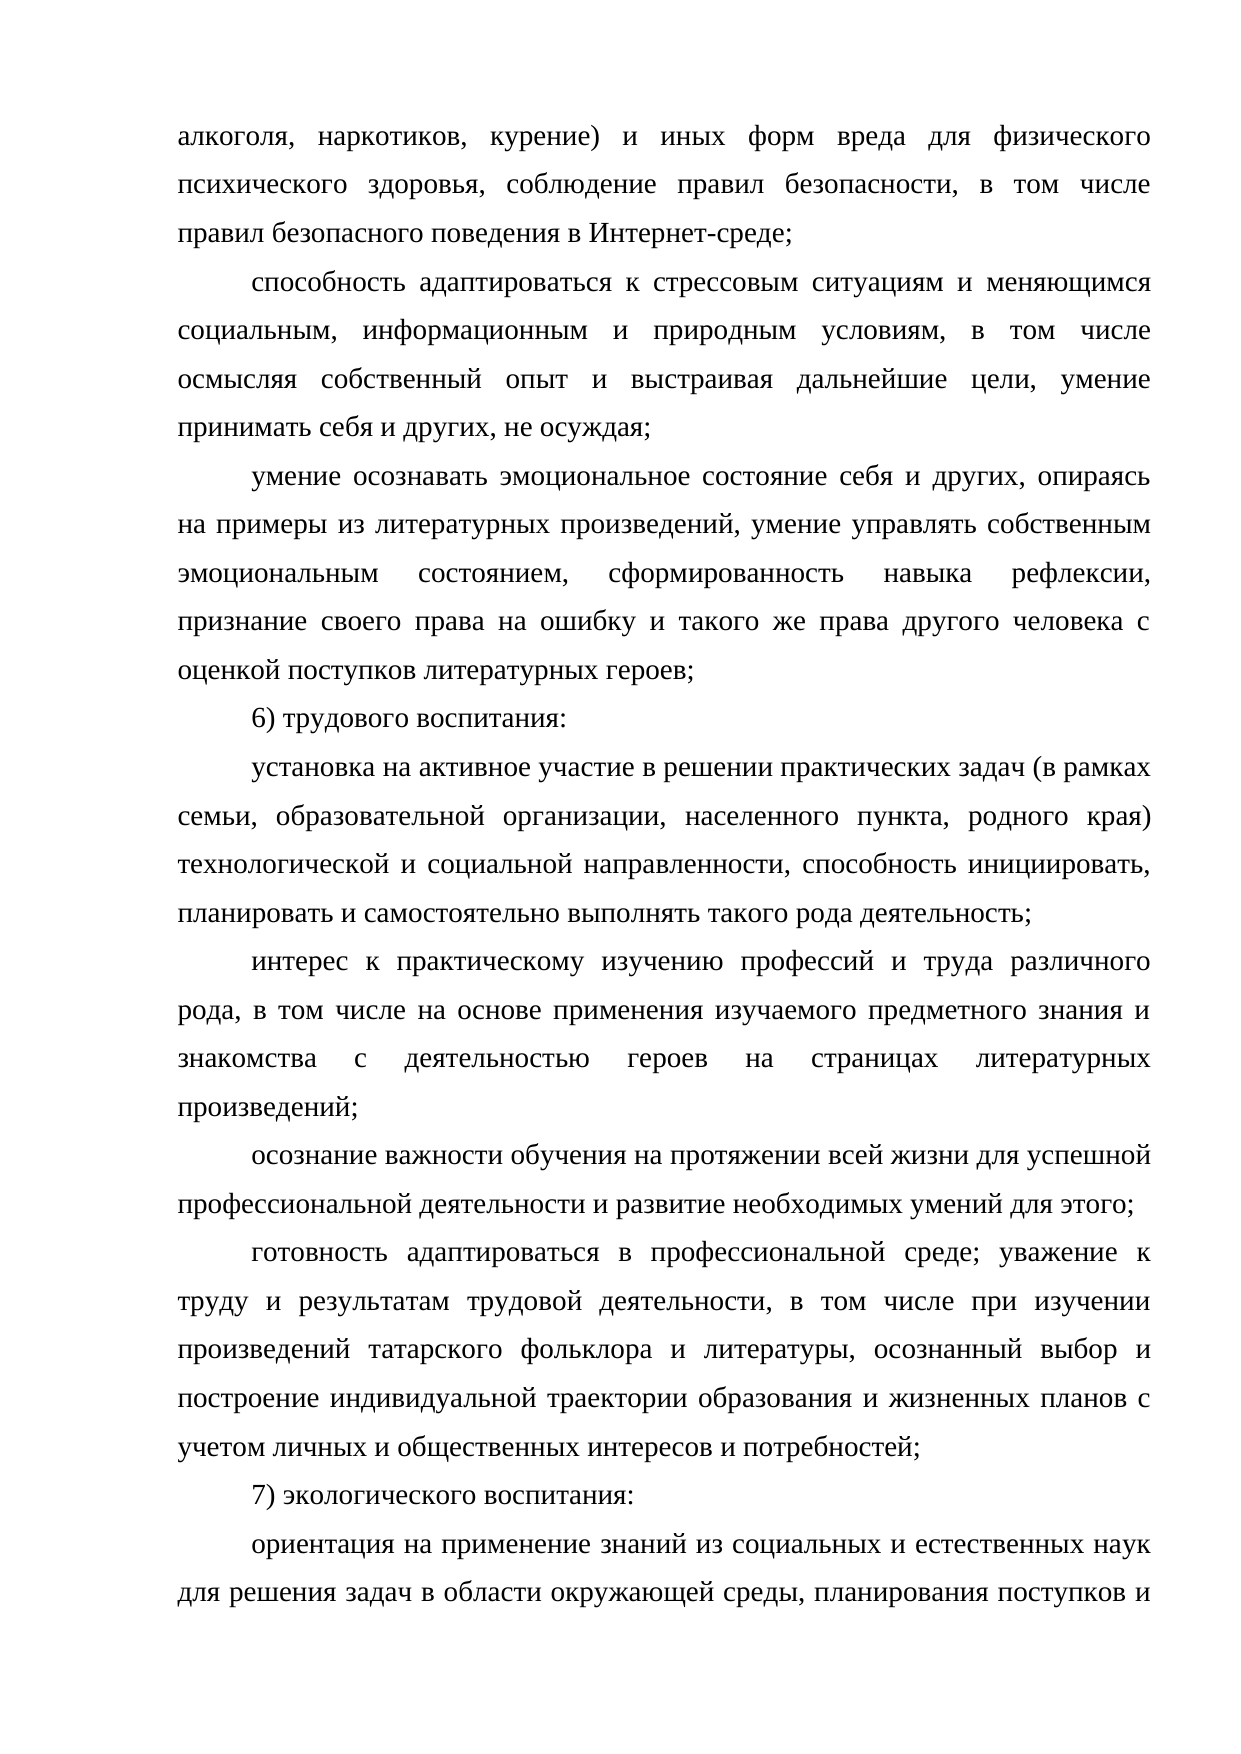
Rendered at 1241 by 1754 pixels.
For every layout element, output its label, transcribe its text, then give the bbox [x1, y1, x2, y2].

text 7) экологического воспитания: [177, 1477, 1152, 1511]
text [177, 1526, 1152, 1608]
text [177, 118, 1152, 249]
text интерес к практическому изучению профессий и труда различного рода, в том числе на основе применения изучаемого предметного знания и знакомства с деятельностью героев на страницах литературных произведений; [177, 943, 1152, 1122]
text установка на активное участие в решении практических задач (в рамках семьи, образовательной организации, населенного пункта, родного края) технологической и социальной направленности, способность инициировать, планировать и самостоятельно выполнять такого рода деятельность; [177, 749, 1152, 928]
text готовность адаптироваться в профессиональной среде; уважение к труду и результатам трудовой деятельности, в том числе при изучении произведений татарского фольклора и литературы, осознанный выбор и построение индивидуальной траектории образования и жизненных планов с учетом личных и общественных интересов и потребностей; [177, 1234, 1152, 1462]
text осознание важности обучения на протяжении всей жизни для успешной профессиональной деятельности и развитие необходимых умений для этого; [177, 1137, 1152, 1219]
text умение осознавать эмоциональное состояние себя и других, опираясь на примеры из литературных произведений, умение управлять собственным эмоциональным состоянием, сформированность навыка рефлексии, признание своего права на ошибку и такого же права другого человека с оценкой поступков литературных героев; [177, 458, 1152, 686]
text способность адаптироваться к стрессовым ситуациям и меняющимся социальным, информационным и природным условиям, в том числе осмысляя собственный опыт и выстраивая дальнейшие цели, умение принимать себя и других, не осуждая; [177, 264, 1152, 443]
text 6) трудового воспитания: [177, 701, 1152, 734]
